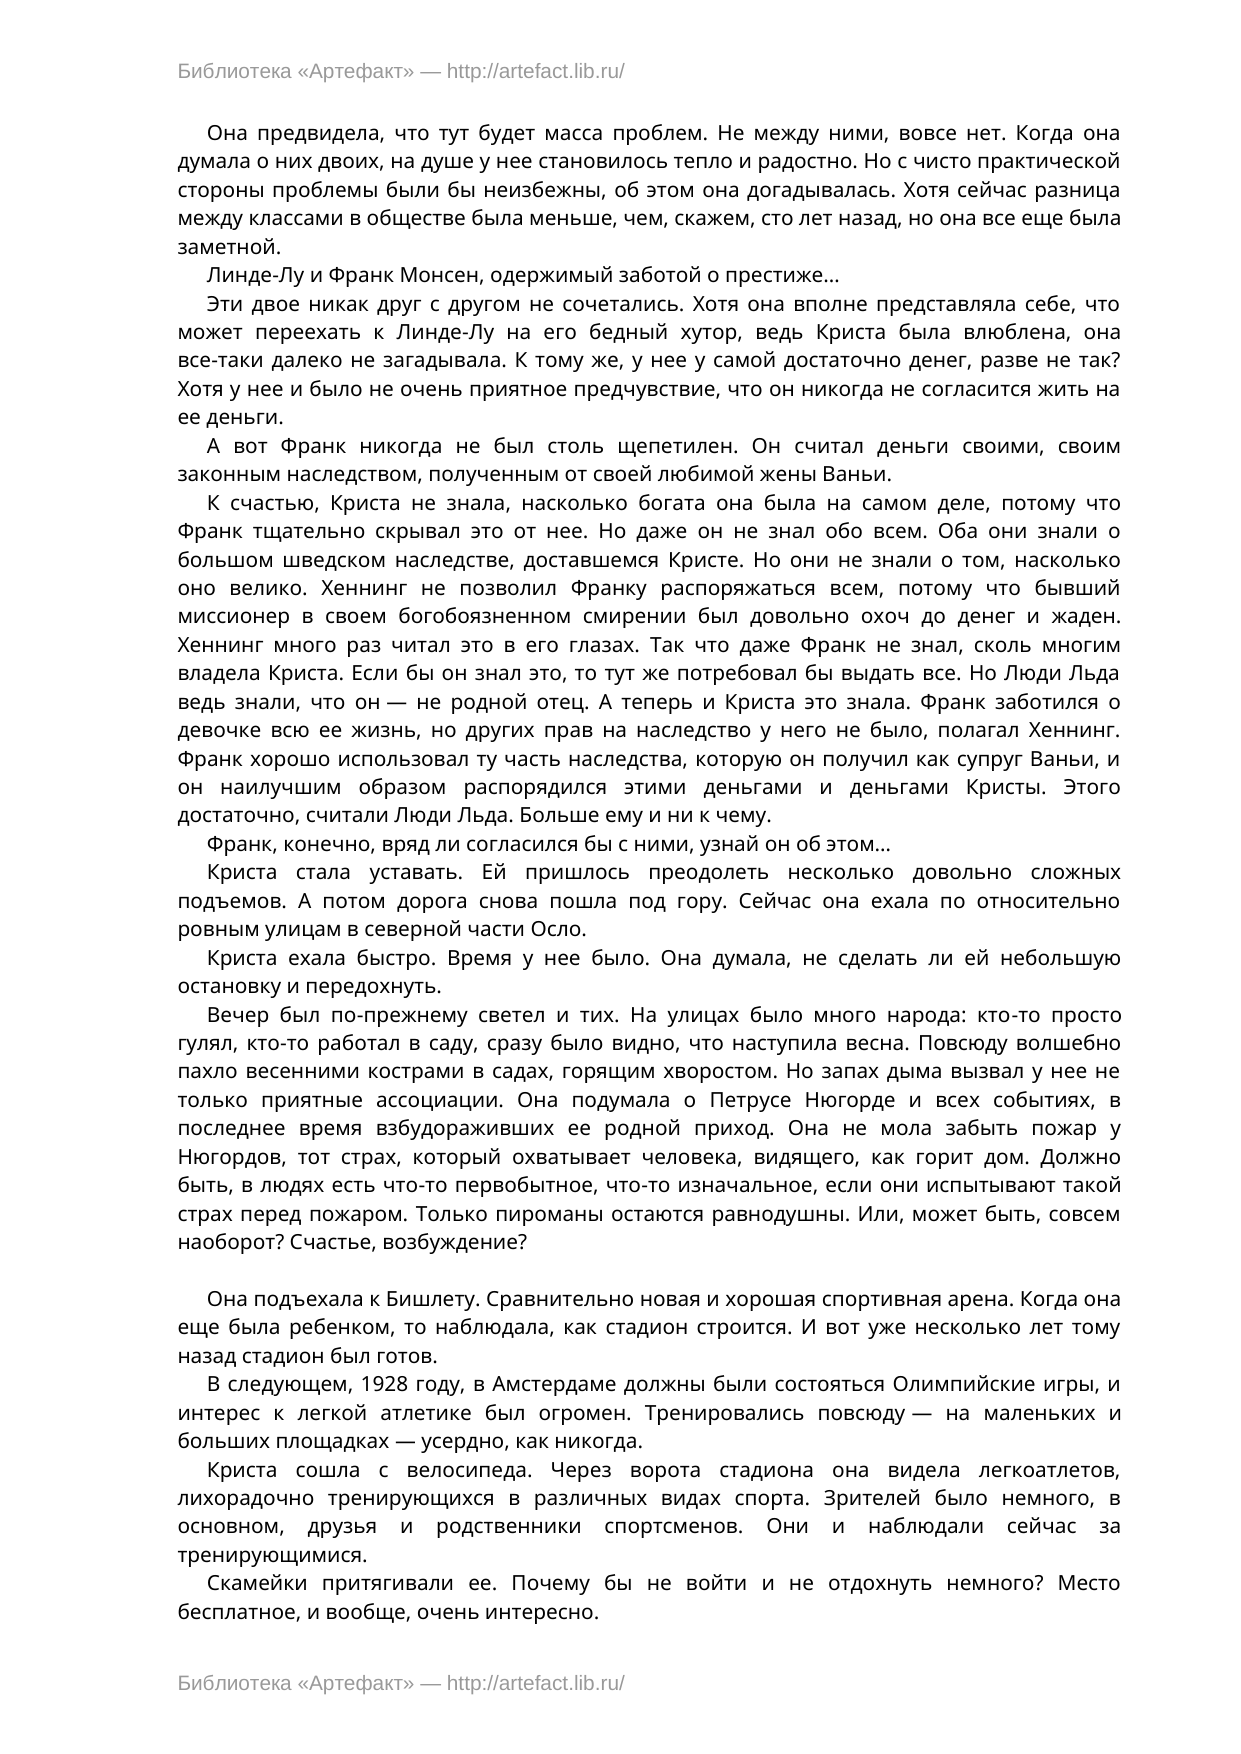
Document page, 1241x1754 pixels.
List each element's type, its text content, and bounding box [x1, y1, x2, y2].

text Она предвидела, что тут будет масса проблем. Не между ними, вовсе нет. Когда она думала о них двоих, на душе у нее становилось тепло и радостно. Но с чисто практической стороны проблемы были бы неизбежны, об этом она догадывалась. Хотя сейчас разница между классами в обществе была меньше, чем, скажем, сто лет назад, но она все еще была заметной. [177, 118, 1122, 260]
text Франк, конечно, вряд ли согласился бы с ними, узнай он об этом… [177, 829, 1122, 857]
text Скамейки притягивали ее. Почему бы не войти и не отдохнуть немного? Место бесплатное, и вообще, очень интересно. [177, 1568, 1122, 1625]
text Криста сошла с велосипеда. Через ворота стадиона она видела легкоатлетов, лихорадочно тренирующихся в различных видах спорта. Зрителей было немного, в основном, друзья и родственники спортсменов. Они и наблюдали сейчас за тренирующимися. [177, 1455, 1122, 1568]
text Линде-Лу и Франк Монсен, одержимый заботой о престиже… [177, 260, 1122, 289]
text А вот Франк никогда не был столь щепетилен. Он считал деньги своими, своим законным наследством, полученным от своей любимой жены Ваньи. [177, 431, 1122, 488]
text Эти двое никак друг с другом не сочетались. Хотя она вполне представляла себе, что может переехать к Линде-Лу на его бедный хутор, ведь Криста была влюблена, она все-таки далеко не загадывала. К тому же, у нее у самой достаточно денег, разве не так? Хотя у нее и было не очень приятное предчувствие, что он никогда не согласится жить на ее деньги. [177, 289, 1122, 431]
text Вечер был по-прежнему светел и тих. На улицах было много народа: кто-то просто гулял, кто-то работал в саду, сразу было видно, что наступила весна. Повсюду волшебно пахло весенними кострами в садах, горящим хворостом. Но запах дыма вызвал у нее не только приятные ассоциации. Она подумала о Петрусе Нюгорде и всех событиях, в последнее время взбудораживших ее родной приход. Она не мола забыть пожар у Нюгордов, тот страх, который охватывает человека, видящего, как горит дом. Должно быть, в людях есть что-то первобытное, что-то изначальное, если они испытывают такой страх перед пожаром. Только пироманы остаются равнодушны. Или, может быть, совсем наоборот? Счастье, возбуждение? [177, 1000, 1122, 1256]
text Криста стала уставать. Ей пришлось преодолеть несколько довольно сложных подъемов. А потом дорога снова пошла под гору. Сейчас она ехала по относительно ровным улицам в северной части Осло. [177, 857, 1122, 943]
text К счастью, Криста не знала, насколько богата она была на самом деле, потому что Франк тщательно скрывал это от нее. Но даже он не знал обо всем. Оба они знали о большом шведском наследстве, доставшемся Кристе. Но они не знали о том, насколько оно велико. Хеннинг не позволил Франку распоряжаться всем, потому что бывший миссионер в своем богобоязненном смирении был довольно охоч до денег и жаден. Хеннинг много раз читал это в его глазах. Так что даже Франк не знал, сколь многим владела Криста. Если бы он знал это, то тут же потребовал бы выдать все. Но Люди Льда ведь знали, что он — не родной отец. А теперь и Криста это знала. Франк заботился о девочке всю ее жизнь, но других прав на наследство у него не было, полагал Хеннинг. Франк хорошо использовал ту часть наследства, которую он получил как супруг Ваньи, и он наилучшим образом распорядился этими деньгами и деньгами Кристы. Этого достаточно, считали Люди Льда. Больше ему и ни к чему. [177, 488, 1122, 829]
text Она подъехала к Бишлету. Сравнительно новая и хорошая спортивная арена. Когда она еще была ребенком, то наблюдала, как стадион строится. И вот уже несколько лет тому назад стадион был готов. [177, 1284, 1122, 1369]
text Криста ехала быстро. Время у нее было. Она думала, не сделать ли ей небольшую остановку и передохнуть. [177, 943, 1122, 1000]
text В следующем, 1928 году, в Амстердаме должны были состояться Олимпийские игры, и интерес к легкой атлетике был огромен. Тренировались повсюду — на маленьких и больших площадках — усердно, как никогда. [177, 1369, 1122, 1455]
